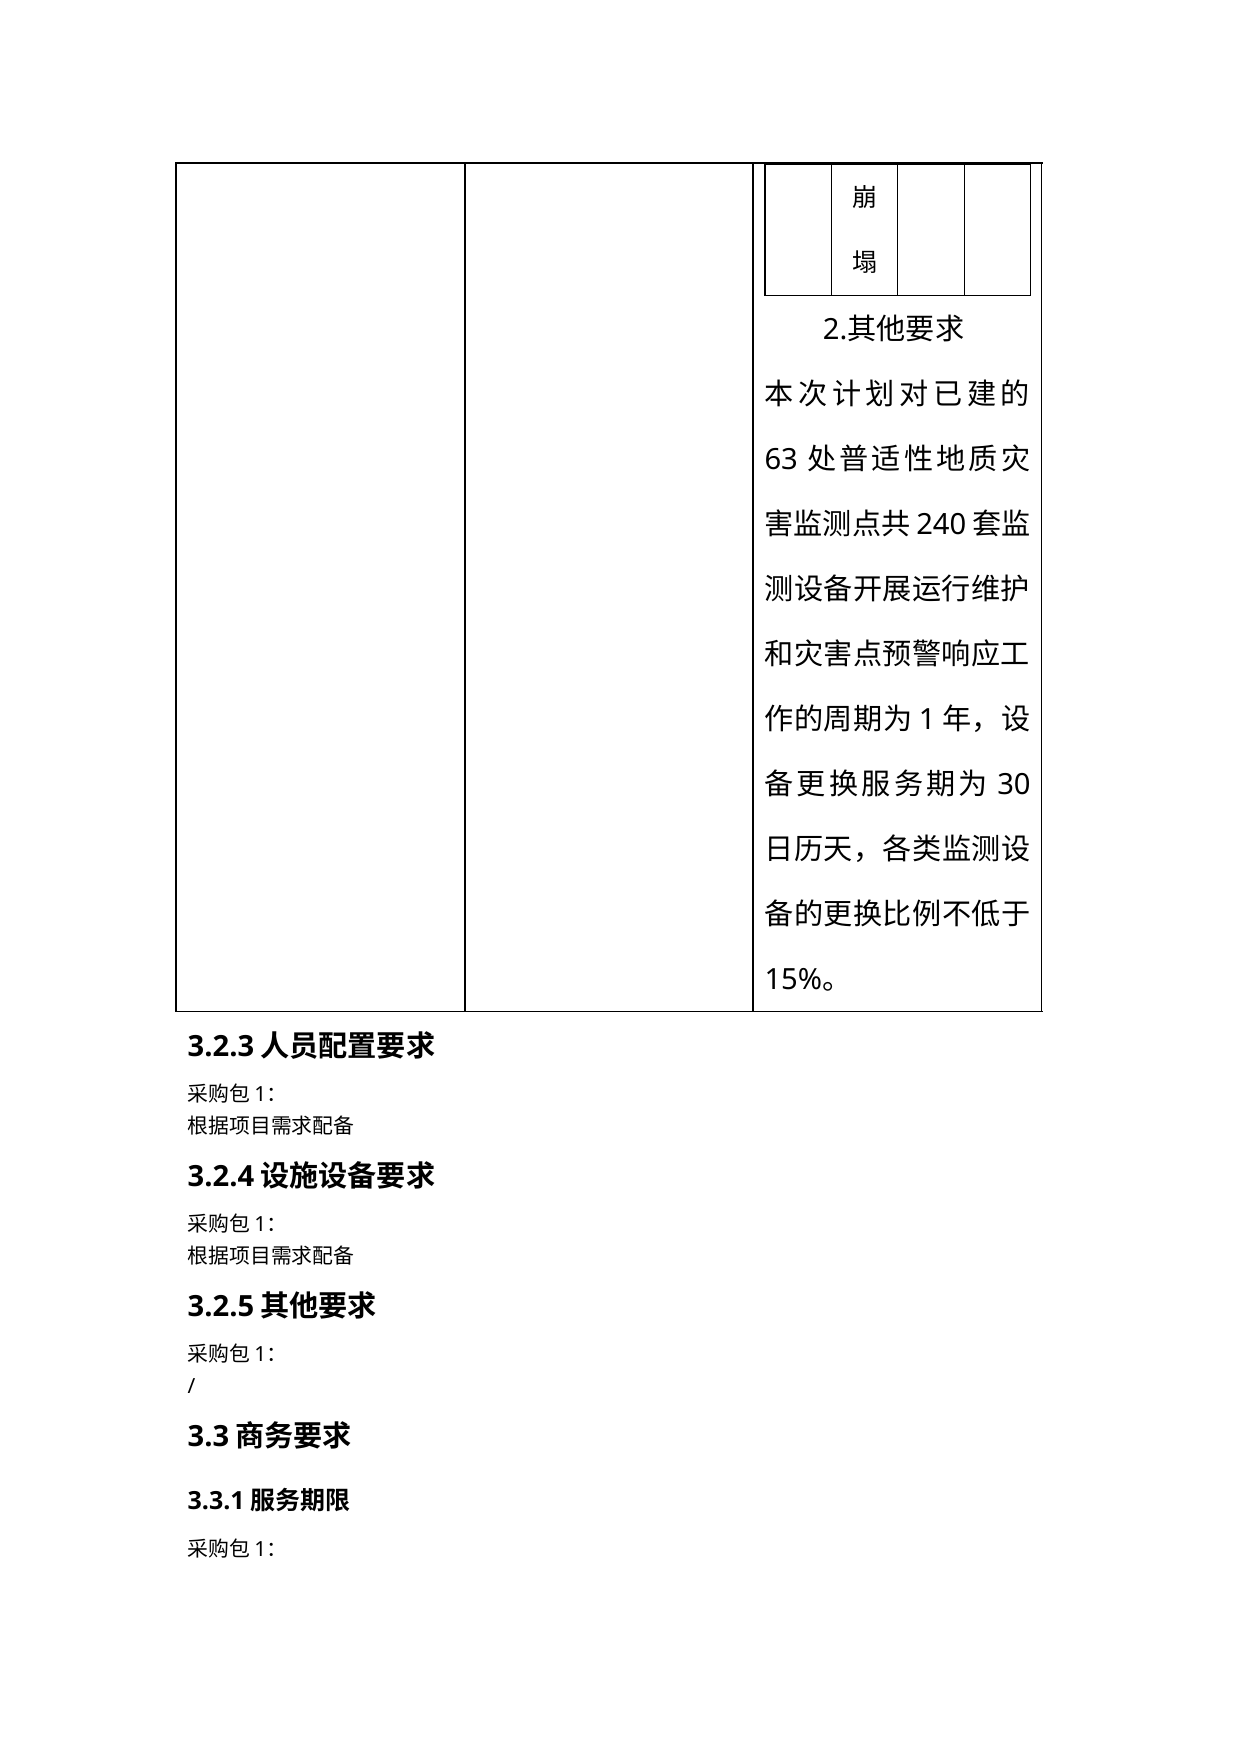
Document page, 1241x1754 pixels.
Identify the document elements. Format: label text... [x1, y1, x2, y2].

text 采购包1： [187, 1337, 1053, 1370]
text 根据项目需求配备 [187, 1240, 1053, 1272]
text 3.3.1服务期限 [187, 1467, 1053, 1532]
text 3.2.4设施设备要求 [187, 1142, 1053, 1207]
text 采购包1： [187, 1532, 1053, 1565]
text 3.3商务要求 [187, 1402, 1053, 1467]
table_cell [466, 164, 752, 1011]
text 根据项目需求配备 [187, 1110, 1053, 1142]
table_cell 1 [177, 164, 464, 1011]
text 采购包1： [187, 1077, 1053, 1110]
text 采购包1： [187, 1207, 1053, 1240]
text 3.2.5其他要求 [187, 1272, 1053, 1337]
text 3.2.3人员配置要求 [187, 1012, 1053, 1077]
text / [187, 1370, 1053, 1402]
